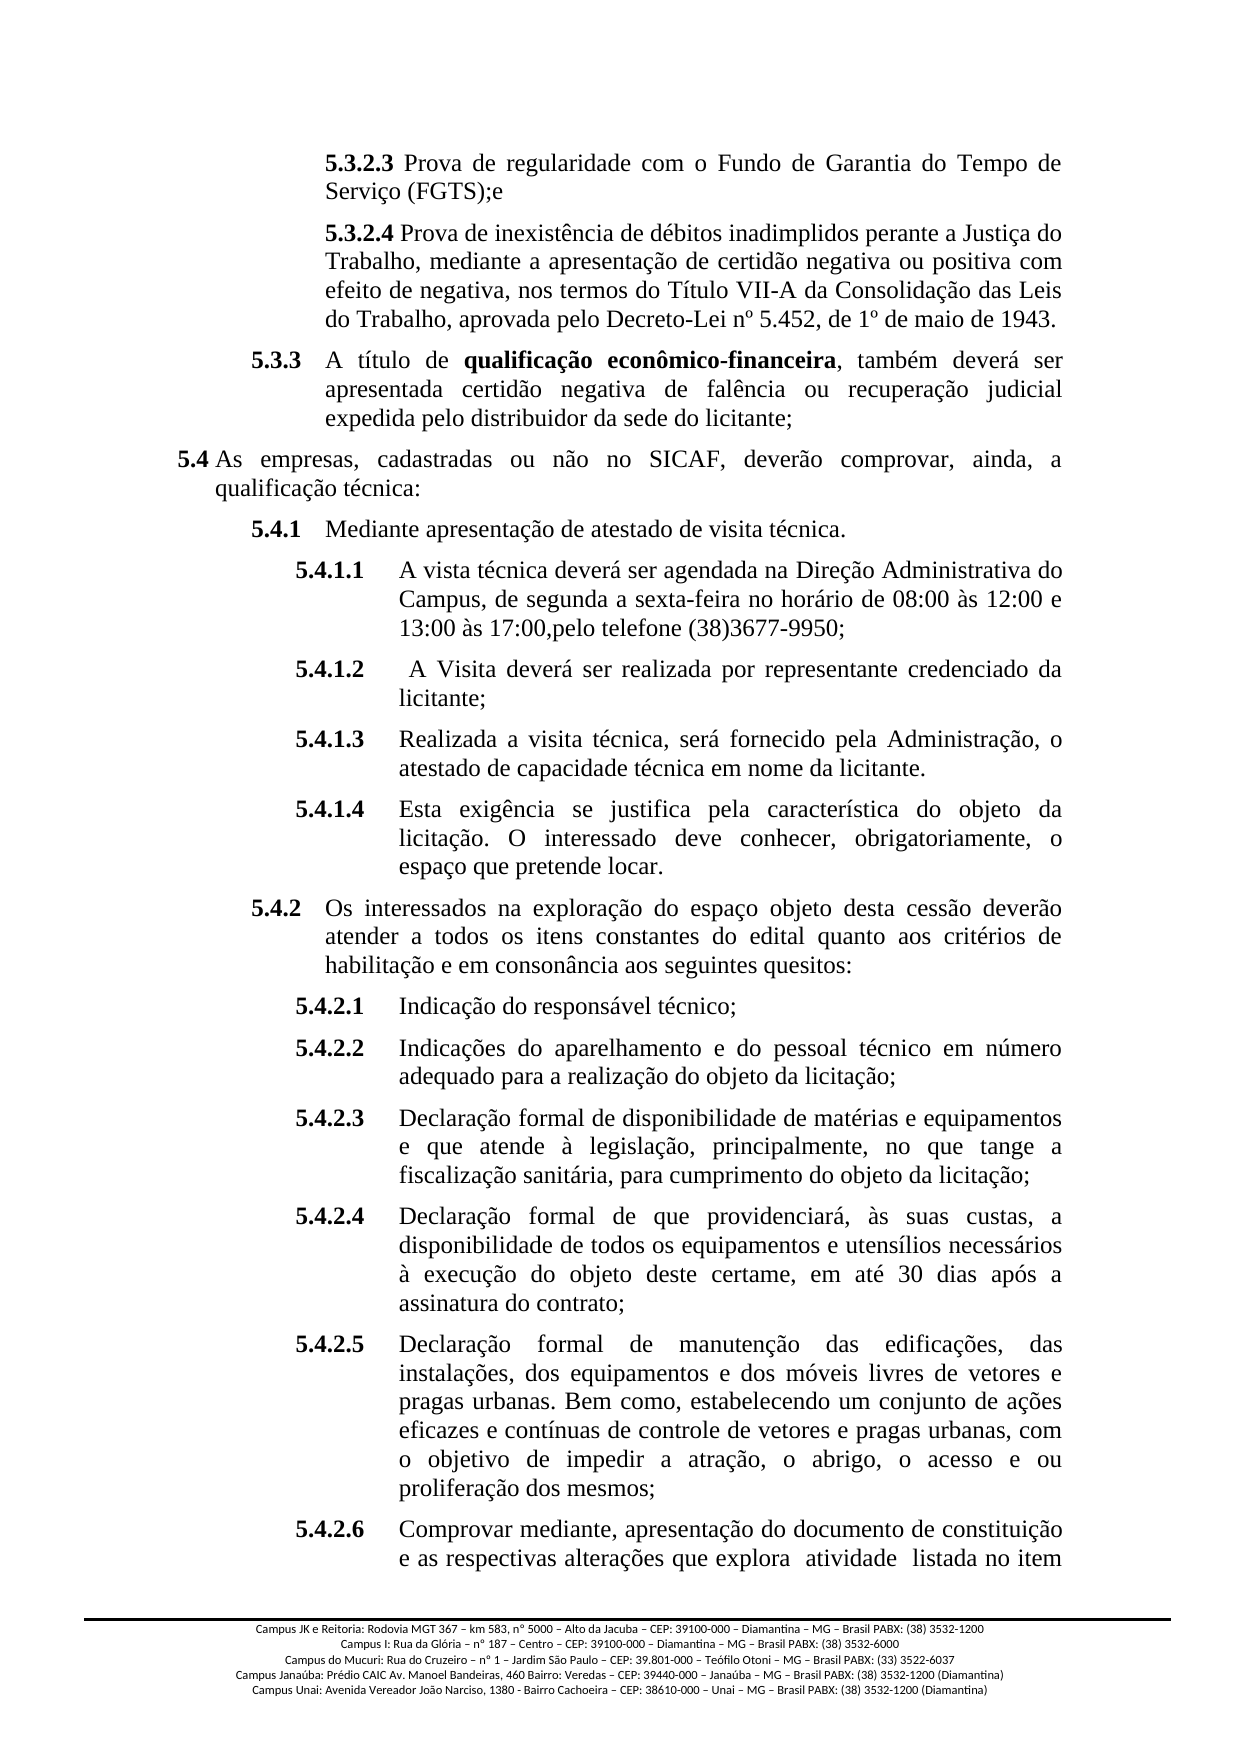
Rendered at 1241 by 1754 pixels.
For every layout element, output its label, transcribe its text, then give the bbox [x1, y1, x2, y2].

list A Visita deverá ser realizada por representante credenciado da licitante; [295, 654, 1063, 711]
list As empresas, cadastradas ou não no SICAF, deverão comprovar, ainda, a qualificação técnica: [177, 444, 1063, 501]
list Esta exigência se justifica pela característica do objeto da licitação. O interessado deve conhecer, obrigatoriamente, o espaço que pretende locar. [295, 794, 1063, 880]
list Declaração formal de manutenção das edificações, das instalações, dos equipamentos e dos móveis livres de vetores e pragas urbanas. Bem como, estabelecendo um conjunto de ações eficazes e contínuas de controle de vetores e pragas urbanas, com o objetivo de impedir a atração, o abrigo, o acesso e ou proliferação dos mesmos; [295, 1329, 1063, 1501]
text 5.3.2.4 Prova de inexistência de débitos inadimplidos perante a Justiça do Trabalho, mediante a apresentação de certidão negativa ou positiva com efeito de negativa, nos termos do Título VII-A da Consolidação das Leis do Trabalho, aprovada pelo Decreto-Lei nº 5.452, de 1º de maio de 1943. [325, 218, 1063, 333]
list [295, 1514, 1063, 1571]
list Indicação do responsável técnico; [295, 991, 1063, 1020]
list Indicações do aparelhamento e do pessoal técnico em número adequado para a realização do objeto da licitação; [295, 1033, 1063, 1090]
list A título de qualificação econômico-financeira, também deverá ser apresentada certidão negativa de falência ou recuperação judicial expedida pelo distribuidor da sede do licitante; [251, 345, 1063, 431]
list A vista técnica deverá ser agendada na Direção Administrativa do Campus, de segunda a sexta-feira no horário de 08:00 às 12:00 e 13:00 às 17:00,pelo telefone (38)3677-9950; [295, 555, 1063, 641]
list Declaração formal de disponibilidade de matérias e equipamentos e que atende à legislação, principalmente, no que tange a fiscalização sanitária, para cumprimento do objeto da licitação; [295, 1103, 1063, 1189]
text 5.3.2.3 Prova de regularidade com o Fundo de Garantia do Tempo de Serviço (FGTS);e [325, 148, 1063, 205]
list Os interessados na exploração do espaço objeto desta cessão deverão atender a todos os itens constantes do edital quanto aos critérios de habilitação e em consonância aos seguintes quesitos: [251, 893, 1063, 979]
list Mediante apresentação de atestado de visita técnica. [251, 514, 1063, 543]
list Declaração formal de que providenciará, às suas custas, a disponibilidade de todos os equipamentos e utensílios necessários à execução do objeto deste certame, em até 30 dias após a assinatura do contrato; [295, 1201, 1063, 1316]
list Realizada a visita técnica, será fornecido pela Administração, o atestado de capacidade técnica em nome da licitante. [295, 724, 1063, 781]
